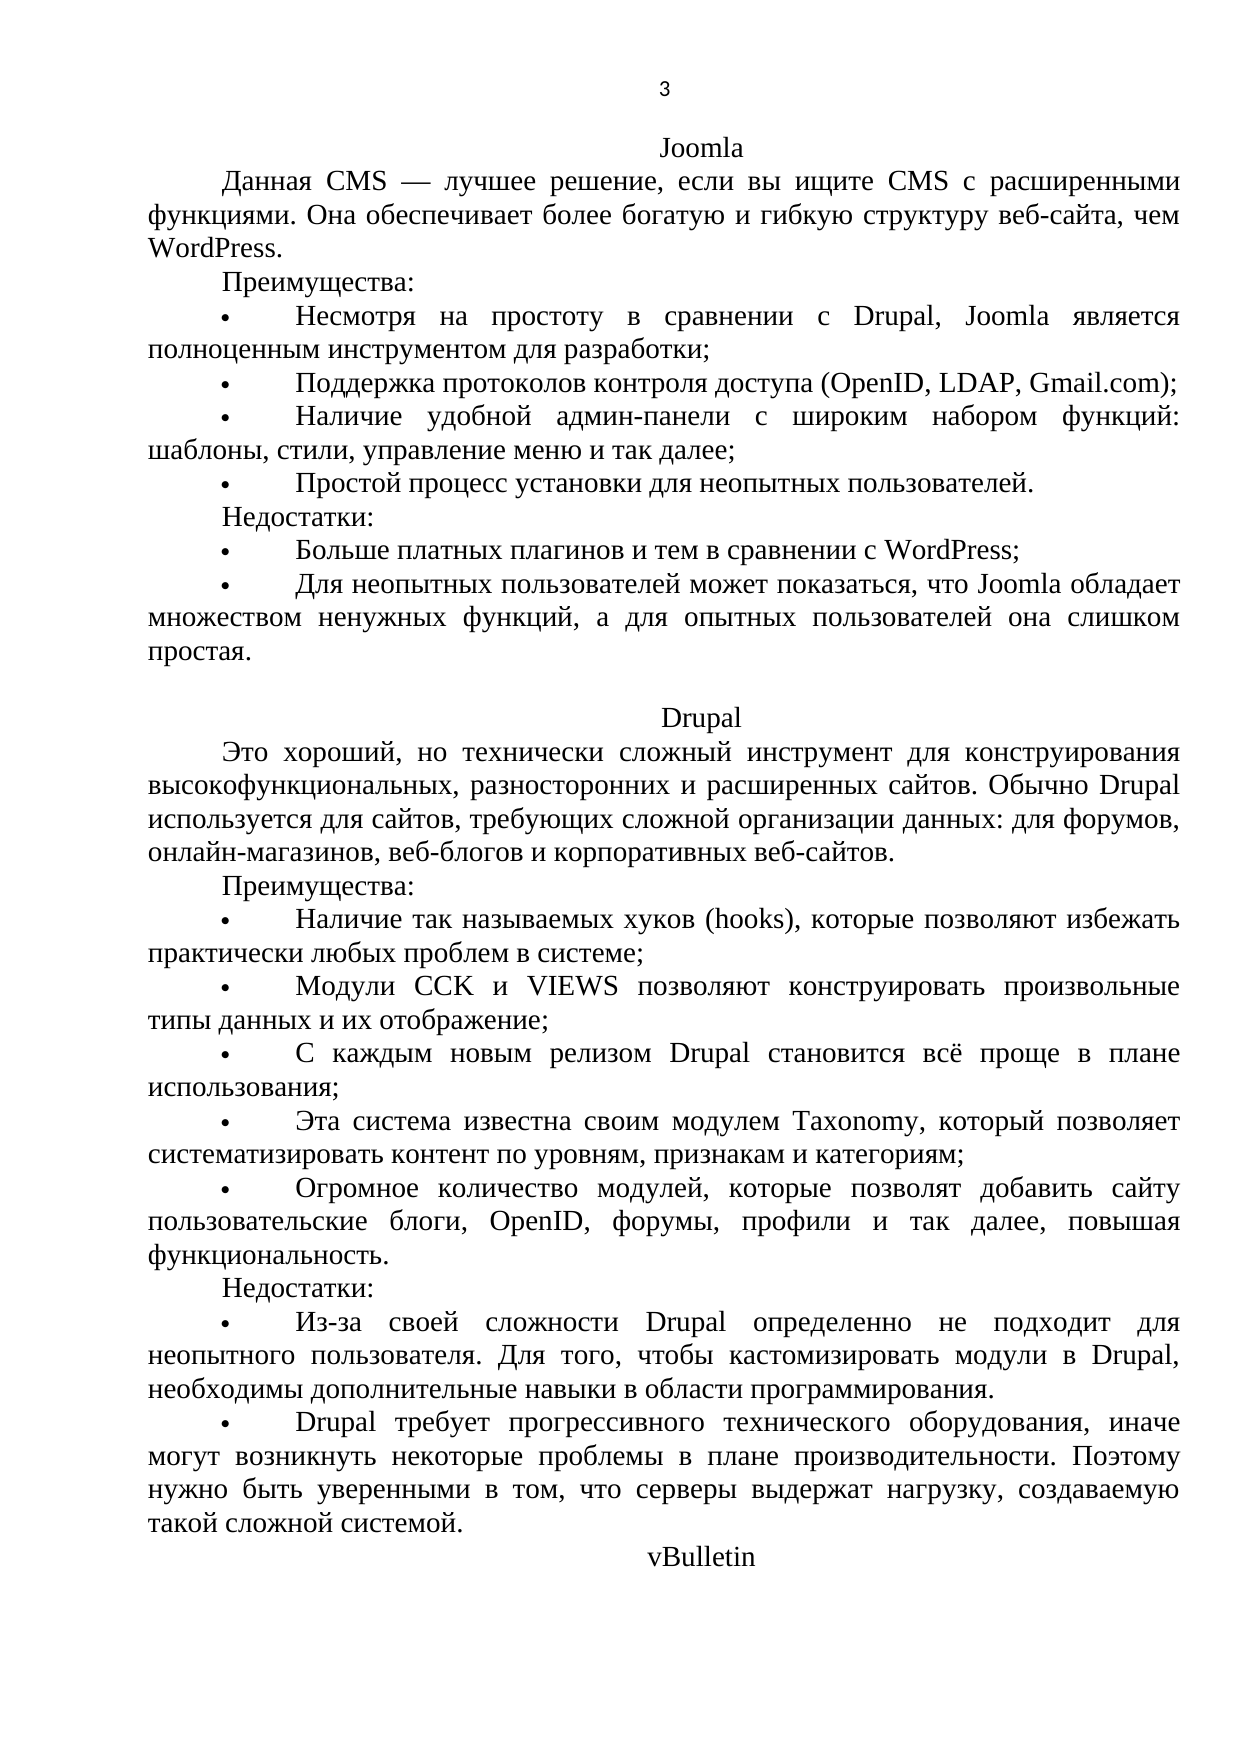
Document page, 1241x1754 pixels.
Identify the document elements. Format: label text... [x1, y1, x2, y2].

text vBulletin [148, 1539, 1181, 1572]
list Наличие удобной админ-панели с широким набором функций: шаблоны, стили, управление меню и так далее; [148, 398, 1181, 465]
list Для неопытных пользователей может показаться, что Joomla обладает множеством ненужных функций, а для опытных пользователей она слишком простая. [148, 566, 1181, 667]
list Drupal требует прогрессивного технического оборудования, иначе могут возникнуть некоторые проблемы в плане производительности. Поэтому нужно быть уверенными в том, что серверы выдержат нагрузку, создаваемую такой сложной системой. [148, 1404, 1181, 1539]
text Drupal [148, 700, 1181, 734]
text Недостатки: [148, 499, 1181, 532]
list Поддержка протоколов контроля доступа (OpenID, LDAP, Gmail.com); [148, 365, 1181, 398]
list Простой процесс установки для неопытных пользователей. [148, 465, 1181, 499]
list Огромное количество модулей, которые позволят добавить сайту пользовательские блоги, OpenID, форумы, профили и так далее, повышая функциональность. [148, 1170, 1181, 1270]
text Данная CMS — лучшее решение, если вы ищите CMS с расширенными функциями. Она обеспечивает более богатую и гибкую структуру веб-сайта, чем WordPress. [148, 163, 1181, 264]
list Модули CCK и VIEWS позволяют конструировать произвольные типы данных и их отображение; [148, 968, 1181, 1036]
text Преимущества: [148, 264, 1181, 298]
text Недостатки: [148, 1270, 1181, 1304]
text Это хороший, но технически сложный инструмент для конструирования высокофункциональных, разносторонних и расширенных сайтов. Обычно Drupal используется для сайтов, требующих сложной организации данных: для форумов, онлайн-магазинов, веб-блогов и корпоративных веб-сайтов. [148, 734, 1181, 868]
list С каждым новым релизом Drupal становится всё проще в плане использования; [148, 1036, 1181, 1103]
text Joomla [148, 130, 1181, 163]
list Из-за своей сложности Drupal определенно не подходит для неопытного пользователя. Для того, чтобы кастомизировать модули в Drupal, необходимы дополнительные навыки в области программирования. [148, 1304, 1181, 1404]
text Преимущества: [148, 868, 1181, 901]
list Наличие так называемых хуков (hooks), которые позволяют избежать практически любых проблем в системе; [148, 901, 1181, 968]
list Больше платных плагинов и тем в сравнении с WordPress; [148, 532, 1181, 566]
list Эта система известна своим модулем Taxonomy, который позволяет систематизировать контент по уровням, признакам и категориям; [148, 1103, 1181, 1170]
list Несмотря на простоту в сравнении с Drupal, Joomla является полноценным инструментом для разработки; [148, 298, 1181, 365]
